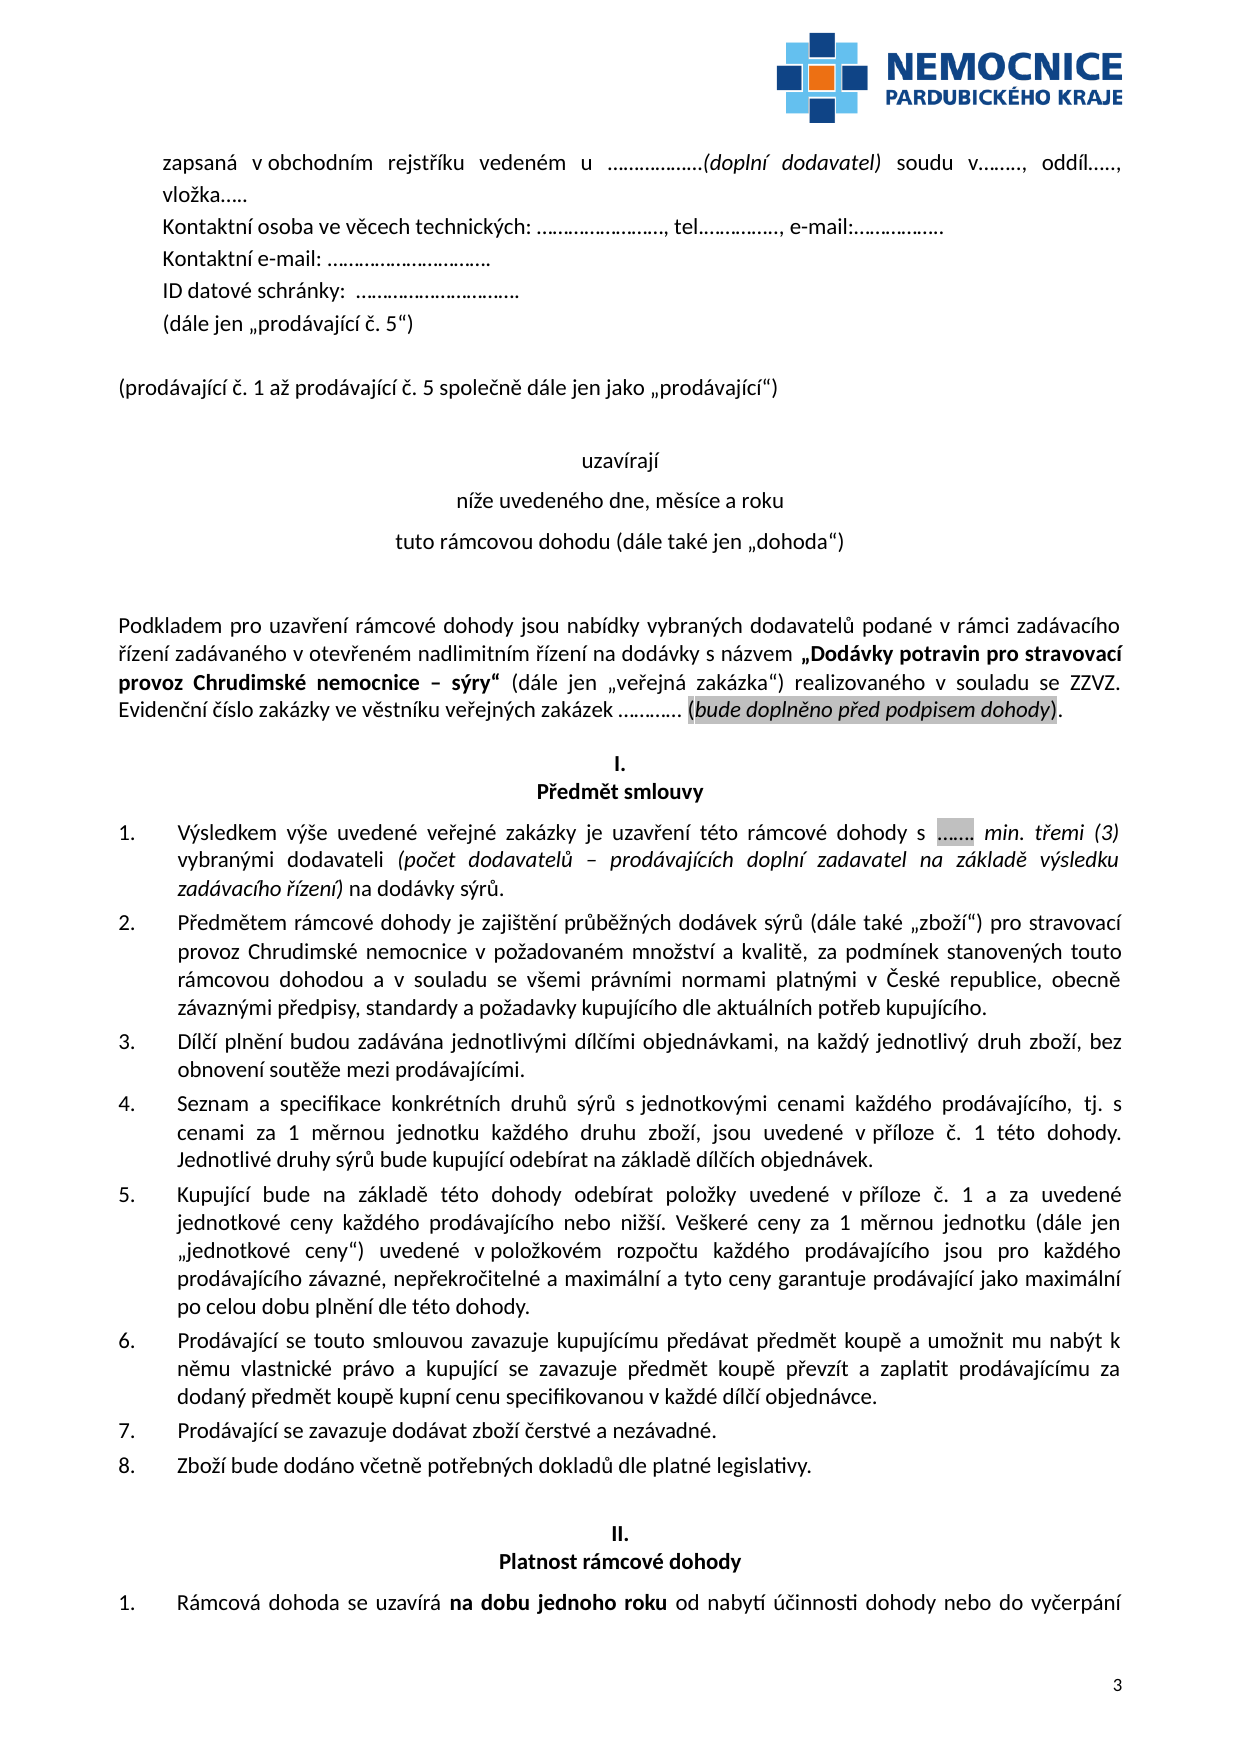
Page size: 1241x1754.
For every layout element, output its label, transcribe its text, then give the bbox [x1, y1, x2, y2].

list Dílčí plnění budou zadávána jednotlivými dílčími objednávkami, na každý jednotlivý druh zboží, bez obnovení soutěže mezi prodávajícími. [118, 1027, 1122, 1083]
subtitle uzavírají [118, 446, 1122, 474]
text Kontaktní osoba ve věcech technických: ……………………, tel.………….., e-mail:…………….. [162, 212, 1122, 240]
text zapsaná v obchodním rejstříku vedeném u ………………(doplní dodavatel) soudu v…….., oddíl….., vložka….. [162, 148, 1122, 208]
text Kontaktní e-mail: …………………………. [162, 244, 1122, 272]
text 7. Prodávající se zavazuje dodávat zboží čerstvé a nezávadné. [118, 1417, 1122, 1444]
text 5. Kupující bude na základě této dohody odebírat položky uvedené v příloze č. 1 a za uvedené jednotkové ceny každého prodávajícího nebo nižší. Veškeré ceny za 1 měrnou jednotku (dále jen „jednotkové ceny“) uvedené v položkovém rozpočtu každého prodávajícího jsou pro každého prodávajícího závazné, nepřekročitelné a maximální a tyto ceny garantuje prodávající jako maximální po celou dobu plnění dle této dohody. [118, 1180, 1122, 1320]
text 4. Seznam a specifikace konkrétních druhů sýrů s jednotkovými cenami každého prodávajícího, tj. s cenami za 1 měrnou jednotku každého druhu zboží, jsou uvedené v příloze č. 1 této dohody. Jednotlivé druhy sýrů bude kupující odebírat na základě dílčích objednávek. [118, 1089, 1122, 1174]
text Předmět smlouvy [118, 777, 1122, 805]
list Výsledkem výše uvedené veřejné zakázky je uzavření této rámcové dohody s ……. min. třemi (3) vybranými dodavateli (počet dodavatelů – prodávajících doplní zadavatel na základě výsledku zadávacího řízení) na dodávky sýrů. [118, 818, 1122, 902]
text Podkladem pro uzavření rámcové dohody jsou nabídky vybraných dodavatelů podané v rámci zadávacího řízení zadávaného v otevřeném nadlimitním řízení na dodávky s názvem „Dodávky potravin pro stravovací provoz Chrudimské nemocnice – sýry“ (dále jen „veřejná zakázka“) realizovaného v souladu se ZZVZ. Evidenční číslo zakázky ve věstníku veřejných zakázek ………… (bude doplněno před podpisem dohody). [118, 612, 1122, 724]
text II. [118, 1519, 1122, 1547]
text (dále jen „prodávající č. 5“) [162, 309, 1122, 337]
subtitle tuto rámcovou dohodu (dále také jen „dohoda“) [118, 527, 1122, 555]
subtitle níže uvedeného dne, měsíce a roku [118, 486, 1122, 514]
text (prodávající č. 1 až prodávající č. 5 společně dále jen jako „prodávající“) [118, 373, 1122, 401]
text 6. Prodávající se touto smlouvou zavazuje kupujícímu předávat předmět koupě a umožnit mu nabýt k němu vlastnické právo a kupující se zavazuje předmět koupě převzít a zaplatit prodávajícímu za dodaný předmět koupě kupní cenu specifikovanou v každé dílčí objednávce. [118, 1326, 1122, 1410]
text I. [118, 749, 1122, 777]
text 8. Zboží bude dodáno včetně potřebných dokladů dle platné legislativy. [118, 1451, 1122, 1479]
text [118, 1588, 1122, 1616]
text Platnost rámcové dohody [118, 1547, 1122, 1575]
text ID datové schránky: …………………………. [162, 276, 1122, 304]
picture [775, 31, 1123, 124]
list Předmětem rámcové dohody je zajištění průběžných dodávek sýrů (dále také „zboží“) pro stravovací provoz Chrudimské nemocnice v požadovaném množství a kvalitě, za podmínek stanovených touto rámcovou dohodou a v souladu se všemi právními normami platnými v České republice, obecně závaznými předpisy, standardy a požadavky kupujícího dle aktuálních potřeb kupujícího. [118, 908, 1122, 1021]
